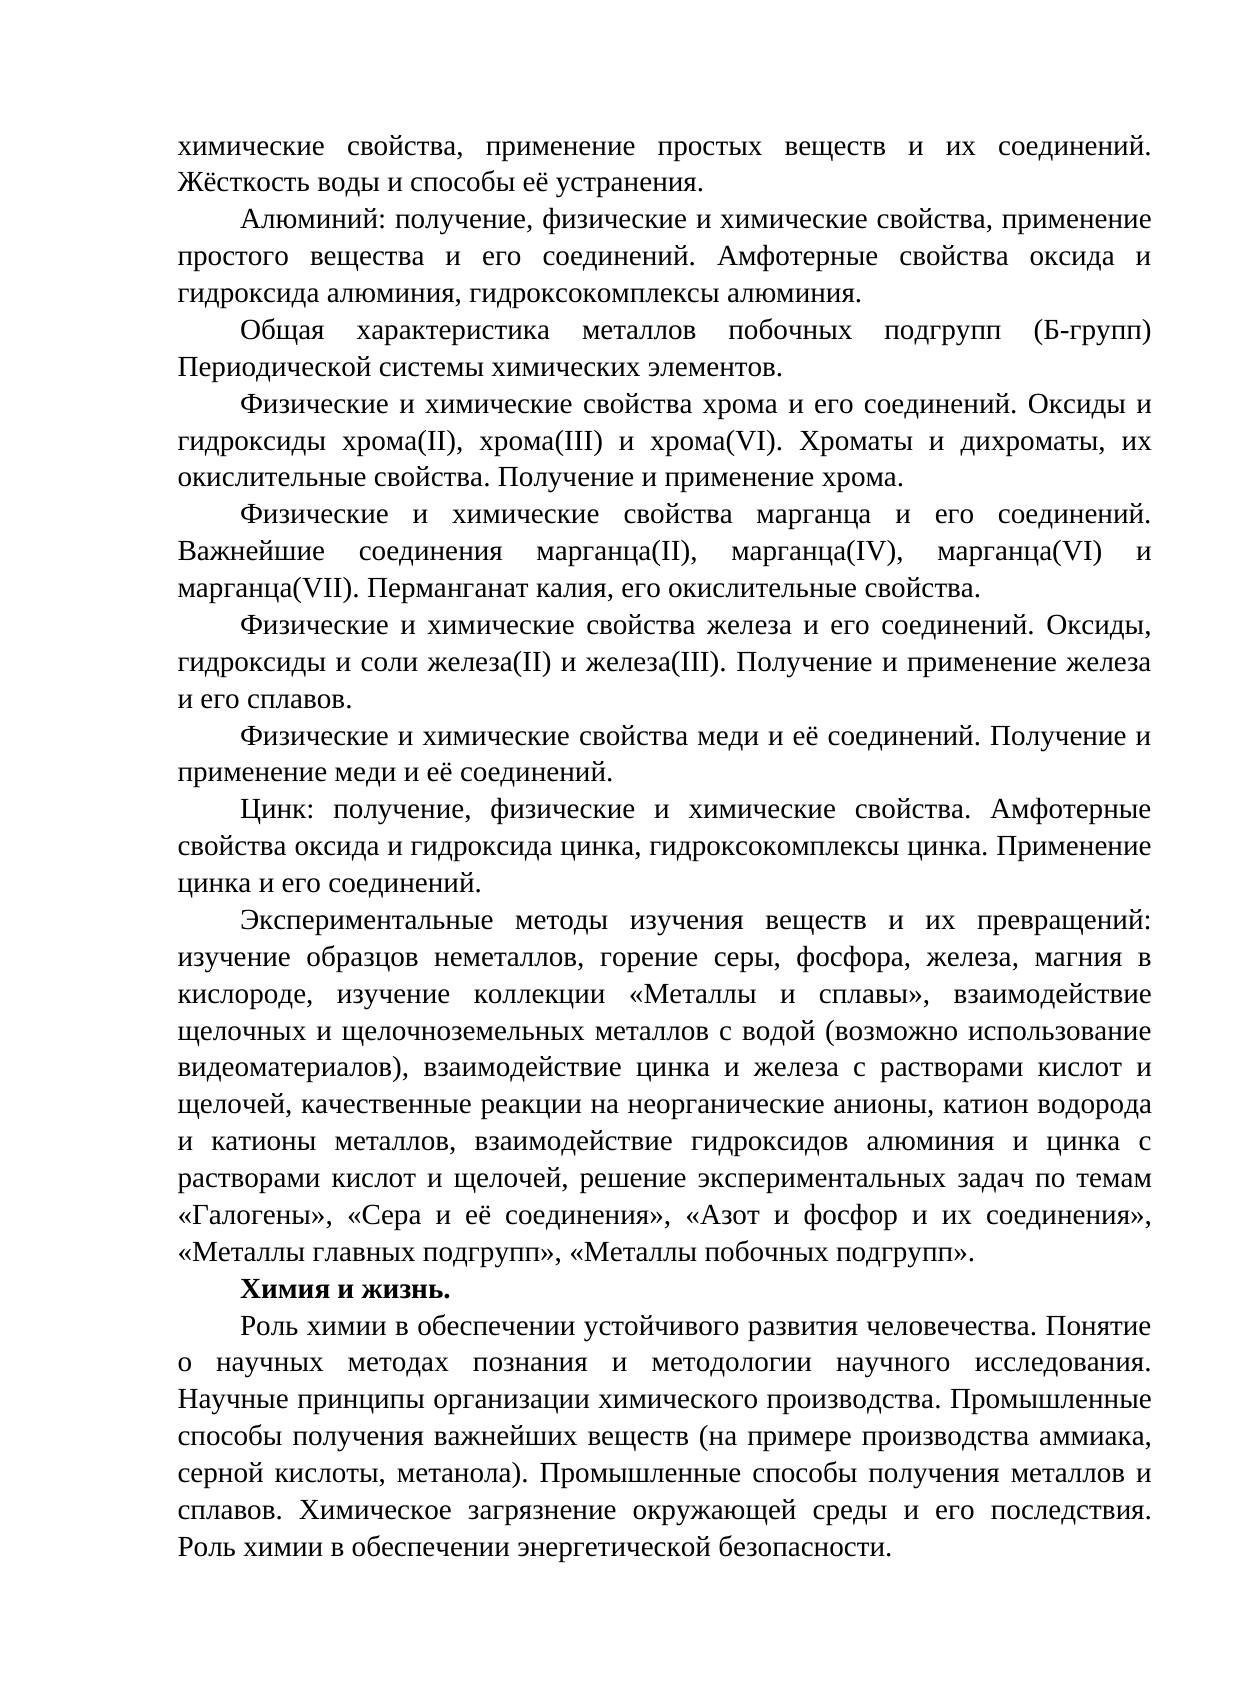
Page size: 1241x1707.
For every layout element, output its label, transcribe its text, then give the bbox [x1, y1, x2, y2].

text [177, 128, 1152, 198]
text Физические и химические свойства марганца и его соединений. Важнейшие соединения марганца(II), марганца(IV), марганца(VI) и марганца(VII). Перманганат калия, его окислительные свойства. [177, 496, 1152, 604]
text Химия и жизнь. [177, 1271, 1152, 1304]
text Физические и химические свойства хрома и его соединений. Оксиды и гидроксиды хрома(II), хрома(III) и хрома(VI). Хроматы и дихроматы, их окислительные свойства. Получение и применение хрома. [177, 386, 1152, 493]
text Физические и химические свойства железа и его соединений. Оксиды, гидроксиды и соли железа(II) и железа(III). Получение и применение железа и его сплавов. [177, 607, 1152, 714]
text Общая характеристика металлов побочных подгрупп (Б-групп) Периодической системы химических элементов. [177, 312, 1152, 382]
text Роль химии в обеспечении устойчивого развития человечества. Понятие о научных методах познания и методологии научного исследования. Научные принципы организации химического производства. Промышленные способы получения важнейших веществ (на примере производства аммиака, серной кислоты, метанола). Промышленные способы получения металлов и сплавов. Химическое загрязнение окружающей среды и его последствия. Роль химии в обеспечении энергетической безопасности. [177, 1308, 1152, 1562]
text Цинк: получение, физические и химические свойства. Амфотерные свойства оксида и гидроксида цинка, гидроксокомплексы цинка. Применение цинка и его соединений. [177, 791, 1152, 899]
text Экспериментальные методы изучения веществ и их превращений: изучение образцов неметаллов, горение серы, фосфора, железа, магния в кислороде, изучение коллекции «Металлы и сплавы», взаимодействие щелочных и щелочноземельных металлов с водой (возможно использование видеоматериалов), взаимодействие цинка и железа с растворами кислот и щелочей, качественные реакции на неорганические анионы, катион водорода и катионы металлов, взаимодействие гидроксидов алюминия и цинка с растворами кислот и щелочей, решение экспериментальных задач по темам «Галогены», «Сера и её соединения», «Азот и фосфор и их соединения», «Металлы главных подгрупп», «Металлы побочных подгрупп». [177, 902, 1152, 1267]
text Алюминий: получение, физические и химические свойства, применение простого вещества и его соединений. Амфотерные свойства оксида и гидроксида алюминия, гидроксокомплексы алюминия. [177, 201, 1152, 309]
text Физические и химические свойства меди и её соединений. Получение и применение меди и её соединений. [177, 718, 1152, 788]
